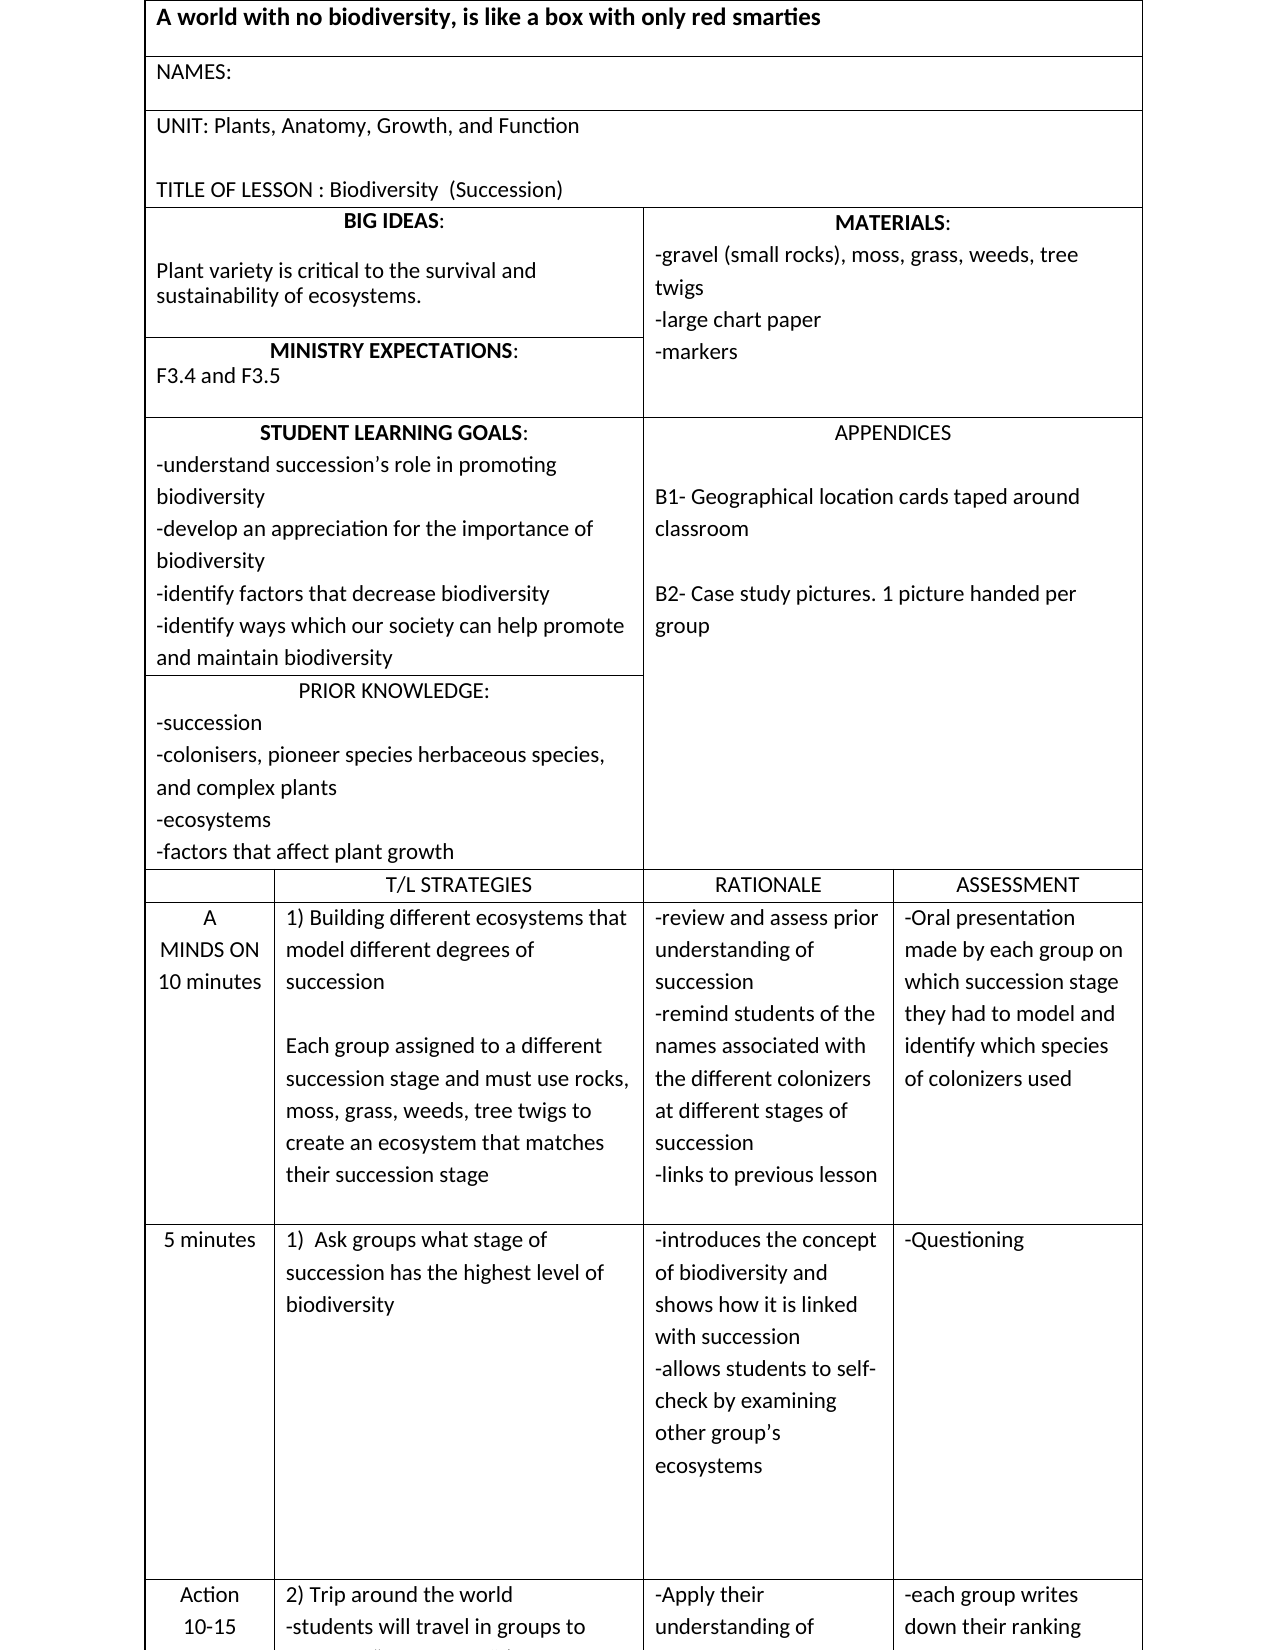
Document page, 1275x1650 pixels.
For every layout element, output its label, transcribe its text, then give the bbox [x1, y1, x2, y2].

table_cell STUDENT LEARNING GOALS: -understand succession’s role in promoting biodiversity -develop an appreciation for the importance of biodiversity -identify factors that decrease biodiversity -identify ways which our society can help promote and maintain biodiversity [146, 418, 643, 675]
table_cell APPENDICES B1- Geographical location cards taped around classroom B2- Case study pictures. 1 picture handed per group [644, 418, 1142, 869]
table_cell BIG IDEAS: Plant variety is critical to the survival and sustainability of ecosystems. [146, 208, 643, 337]
table_cell Action 10-15 minutes [146, 1580, 274, 1650]
table_cell ASSESSMENT [894, 870, 1142, 902]
table_cell -introduces the concept of biodiversity and shows how it is linked with succession -allows students to self-check by examining other group’s ecosystems [644, 1225, 893, 1579]
table_header A world with no biodiversity, is like a box with only red smarties [146, 1, 1142, 56]
table_cell NAMES: [146, 57, 1142, 110]
table_cell MATERIALS: -gravel (small rocks), moss, grass, weeds, tree twigs -large chart paper -markers [644, 208, 1142, 417]
table_cell -Questioning [894, 1225, 1142, 1579]
table_cell T/L STRATEGIES [275, 870, 643, 902]
table_cell A MINDS ON 10 minutes [146, 903, 274, 1224]
table_cell PRIOR KNOWLEDGE: -succession -colonisers, pioneer species herbaceous species, and complex plants -ecosystems -factors that affect plant growth [146, 676, 643, 869]
table_cell 1) Building different ecosystems that model different degrees of succession Each group assigned to a different succession stage and must use rocks, moss, grass, weeds, tree twigs to create an ecosystem that matches their succession stage [275, 903, 643, 1224]
table_cell -review and assess prior understanding of succession -remind students of the names associated with the different colonizers at different stages of succession -links to previous lesson [644, 903, 893, 1224]
table_cell 1) Ask groups what stage of succession has the highest level of biodiversity [275, 1225, 643, 1579]
table_cell -Oral presentation made by each group on which succession stage they had to model and identify which species of colonizers used [894, 903, 1142, 1224]
table_cell UNIT: Plants, Anatomy, Growth, and Function TITLE OF LESSON : Biodiversity (Succession) [146, 111, 1142, 207]
table_cell -Apply their understanding of biodiversity -reinforce the concept that high biodiversity is linked with having large number of different types of species and is not population size -encourages students to practice ability to assess biodiversity levels in different ecosystems [644, 1580, 893, 1650]
table_cell 5 minutes [146, 1225, 274, 1579]
table_cell MINISTRY EXPECTATIONS: F3.4 and F3.5 [146, 338, 643, 417]
table_cell [146, 870, 274, 902]
table_cell RATIONALE [644, 870, 893, 902]
table_cell 2) Trip around the world -students will travel in groups to different “ecosystems” (large pictures around the room with geographical name)around the world -need to rank the geographical locations from least biodiverse to the most biodiverse Appendix B1 [275, 1580, 643, 1650]
table_cell -each group writes down their ranking order on the board to compare with other groups results -debate any differences [894, 1580, 1142, 1650]
